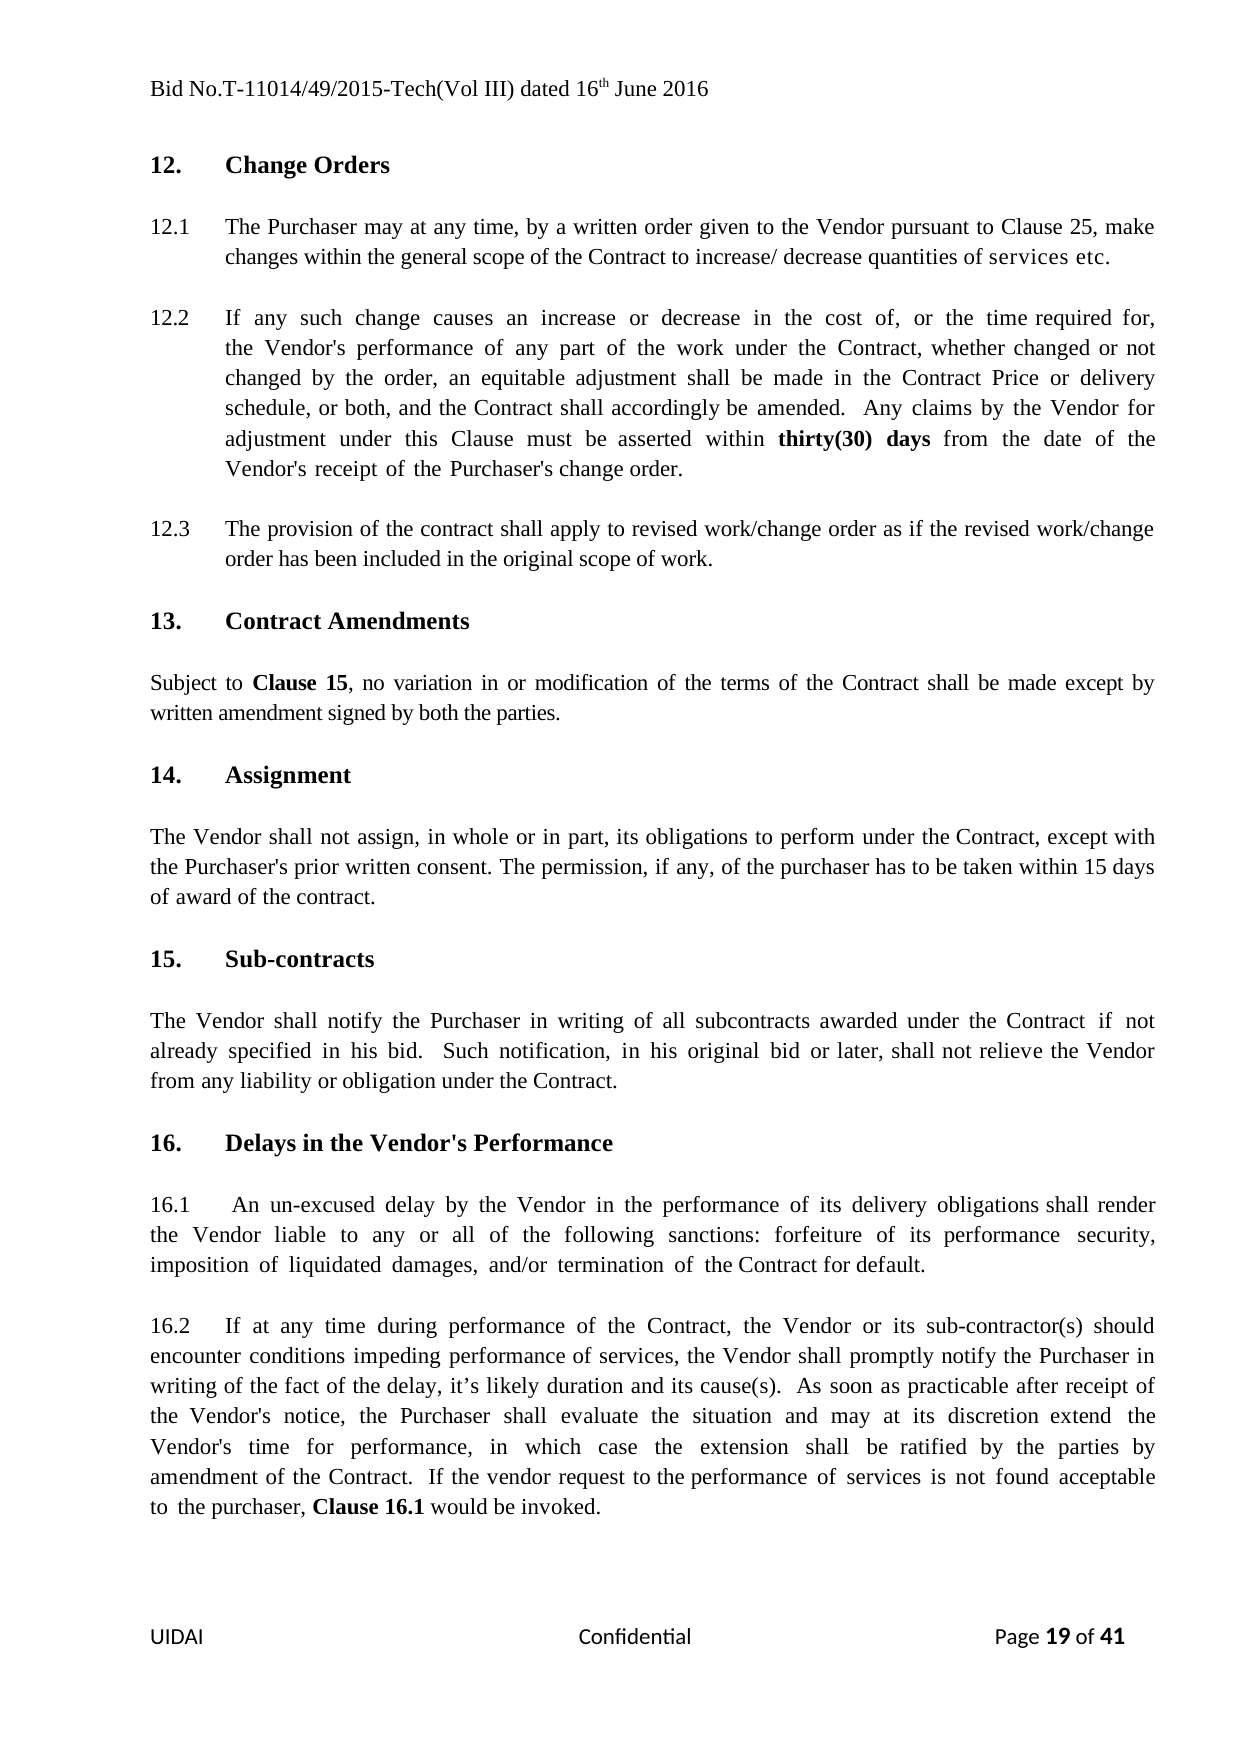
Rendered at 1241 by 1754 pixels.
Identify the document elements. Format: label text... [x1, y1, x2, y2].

subtitle 13. Contract Amendments [150, 606, 1153, 635]
subtitle 12. Change Orders [150, 150, 1153, 179]
subtitle 14. Assignment [150, 760, 1153, 788]
list The Purchaser may at any time, by a written order given to the Vendor pursuant to Clause 25, make changes within the general scope of the Contract to increase/ decrease quantities of services etc. [150, 213, 1156, 270]
text Subject to Clause 15, no variation in or modification of the terms of the Contract shall be made except by written amendment signed by both the parties. [150, 669, 1156, 726]
text 16.2 If at any time during performance of the Contract, the Vendor or its sub-contractor(s) should encounter conditions impeding performance of services, the Vendor shall promptly notify the Purchaser in writing of the fact of the delay, it’s likely duration and its cause(s). As soon as practicable after receipt of the Vendor's notice, the Purchaser shall evaluate the situation and may at its discretion extend the Vendor's time for performance, in which case the extension shall be ratified by the parties by amendment of the Contract. If the vendor request to the performance of services is not found acceptable to the purchaser, Clause 16.1 would be invoked. [150, 1312, 1156, 1519]
text 16.1 An un-excused delay by the Vendor in the performance of its delivery obligations shall render the Vendor liable to any or all of the following sanctions: forfeiture of its performance security, imposition of liquidated damages, and/or termination of the Contract for default. [150, 1191, 1156, 1278]
subtitle 16. Delays in the Vendor's Performance [150, 1128, 1153, 1157]
list The provision of the contract shall apply to revised work/change order as if the revised work/change order has been included in the original scope of work. [150, 515, 1156, 572]
subtitle 15. Sub-contracts [150, 944, 1153, 973]
text The Vendor shall not assign, in whole or in part, its obligations to perform under the Contract, except with the Purchaser's prior written consent. The permission, if any, of the purchaser has to be taken within 15 days of award of the contract. [150, 823, 1156, 910]
list If any such change causes an increase or decrease in the cost of, or the time required for, the Vendor's performance of any part of the work under the Contract, whether changed or not changed by the order, an equitable adjustment shall be made in the Contract Price or delivery schedule, or both, and the Contract shall accordingly be amended. Any claims by the Vendor for adjustment under this Clause must be asserted within thirty(30) days from the date of the Vendor's receipt of the Purchaser's change order. [150, 304, 1156, 481]
text The Vendor shall notify the Purchaser in writing of all subcontracts awarded under the Contract if not already specified in his bid. Such notification, in his original bid or later, shall not relieve the Vendor from any liability or obligation under the Contract. [150, 1007, 1156, 1094]
